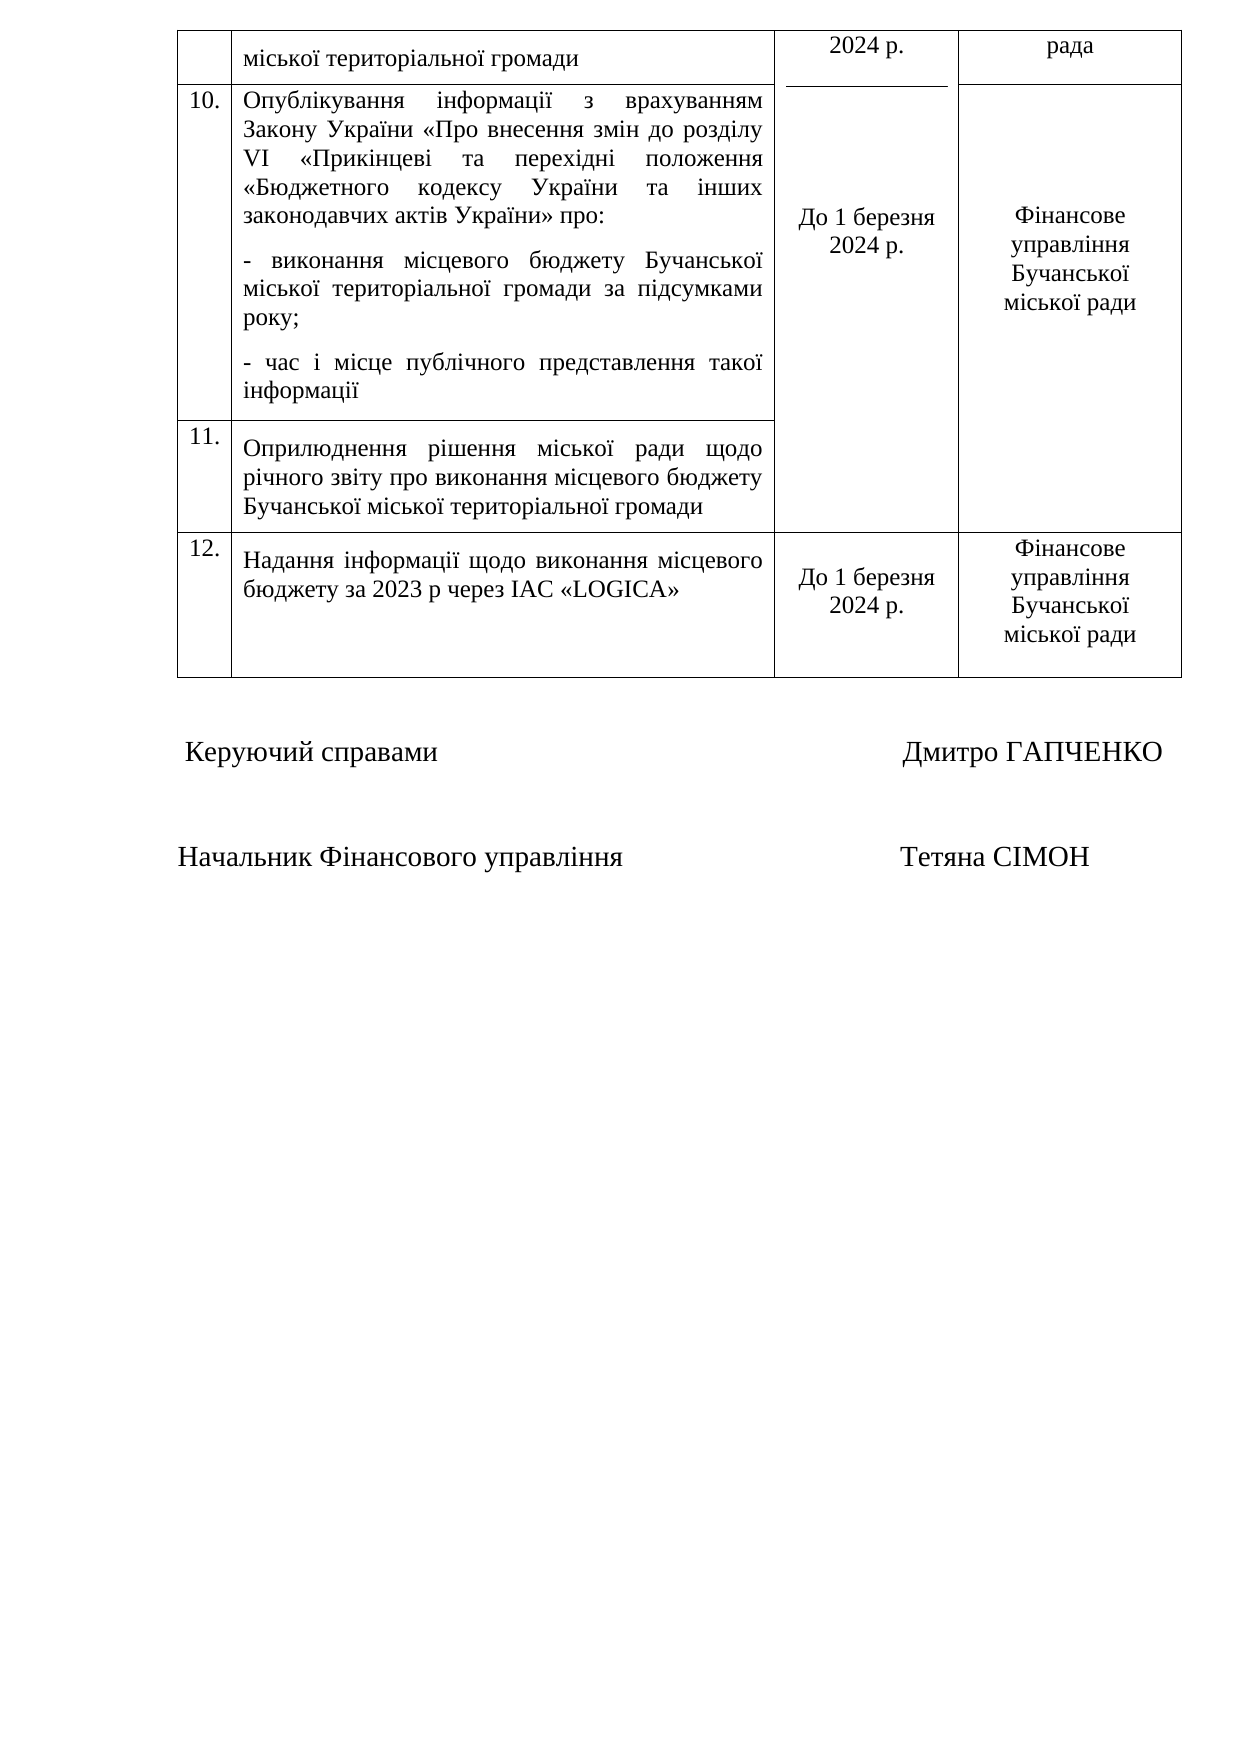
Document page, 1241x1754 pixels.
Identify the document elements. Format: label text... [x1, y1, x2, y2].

table_cell [959, 420, 1181, 532]
table_cell [178, 421, 231, 532]
table_cell Оприлюднення рішення міської ради щодо річного звіту про виконання місцевого бюджету Бучанської міської територіальної громади [232, 421, 774, 532]
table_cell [232, 31, 774, 84]
text Керуючий справами Дмитро ГАПЧЕНКО [177, 734, 1181, 767]
table_cell Надання інформації щодо виконання місцевого бюджету за 2023 р через ІАС «LOGICA» [232, 533, 774, 677]
table_cell [178, 31, 231, 84]
table_cell [178, 85, 231, 420]
table_cell [178, 533, 231, 677]
table_cell Фінансове управління Бучанської міської ради [959, 533, 1181, 677]
table_cell До 1 березня 2024 р. [775, 533, 958, 677]
table_cell Фінансове управління Бучанської міської ради [959, 85, 1181, 420]
table_cell Опублікування інформації з врахуванням Закону України «Про внесення змін до розділу VI «Прикінцеві та перехідні положення «Бюджетного кодексу України та інших законодавчих актів України» про: - виконання місцевого бюджету Бучанської міської територіальної громади за підсумками року; - час і місце публічного представлення такої інформації [232, 85, 774, 420]
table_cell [775, 31, 958, 532]
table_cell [959, 31, 1181, 84]
text Начальник Фінансового управління Тетяна СІМОН [177, 839, 1181, 873]
